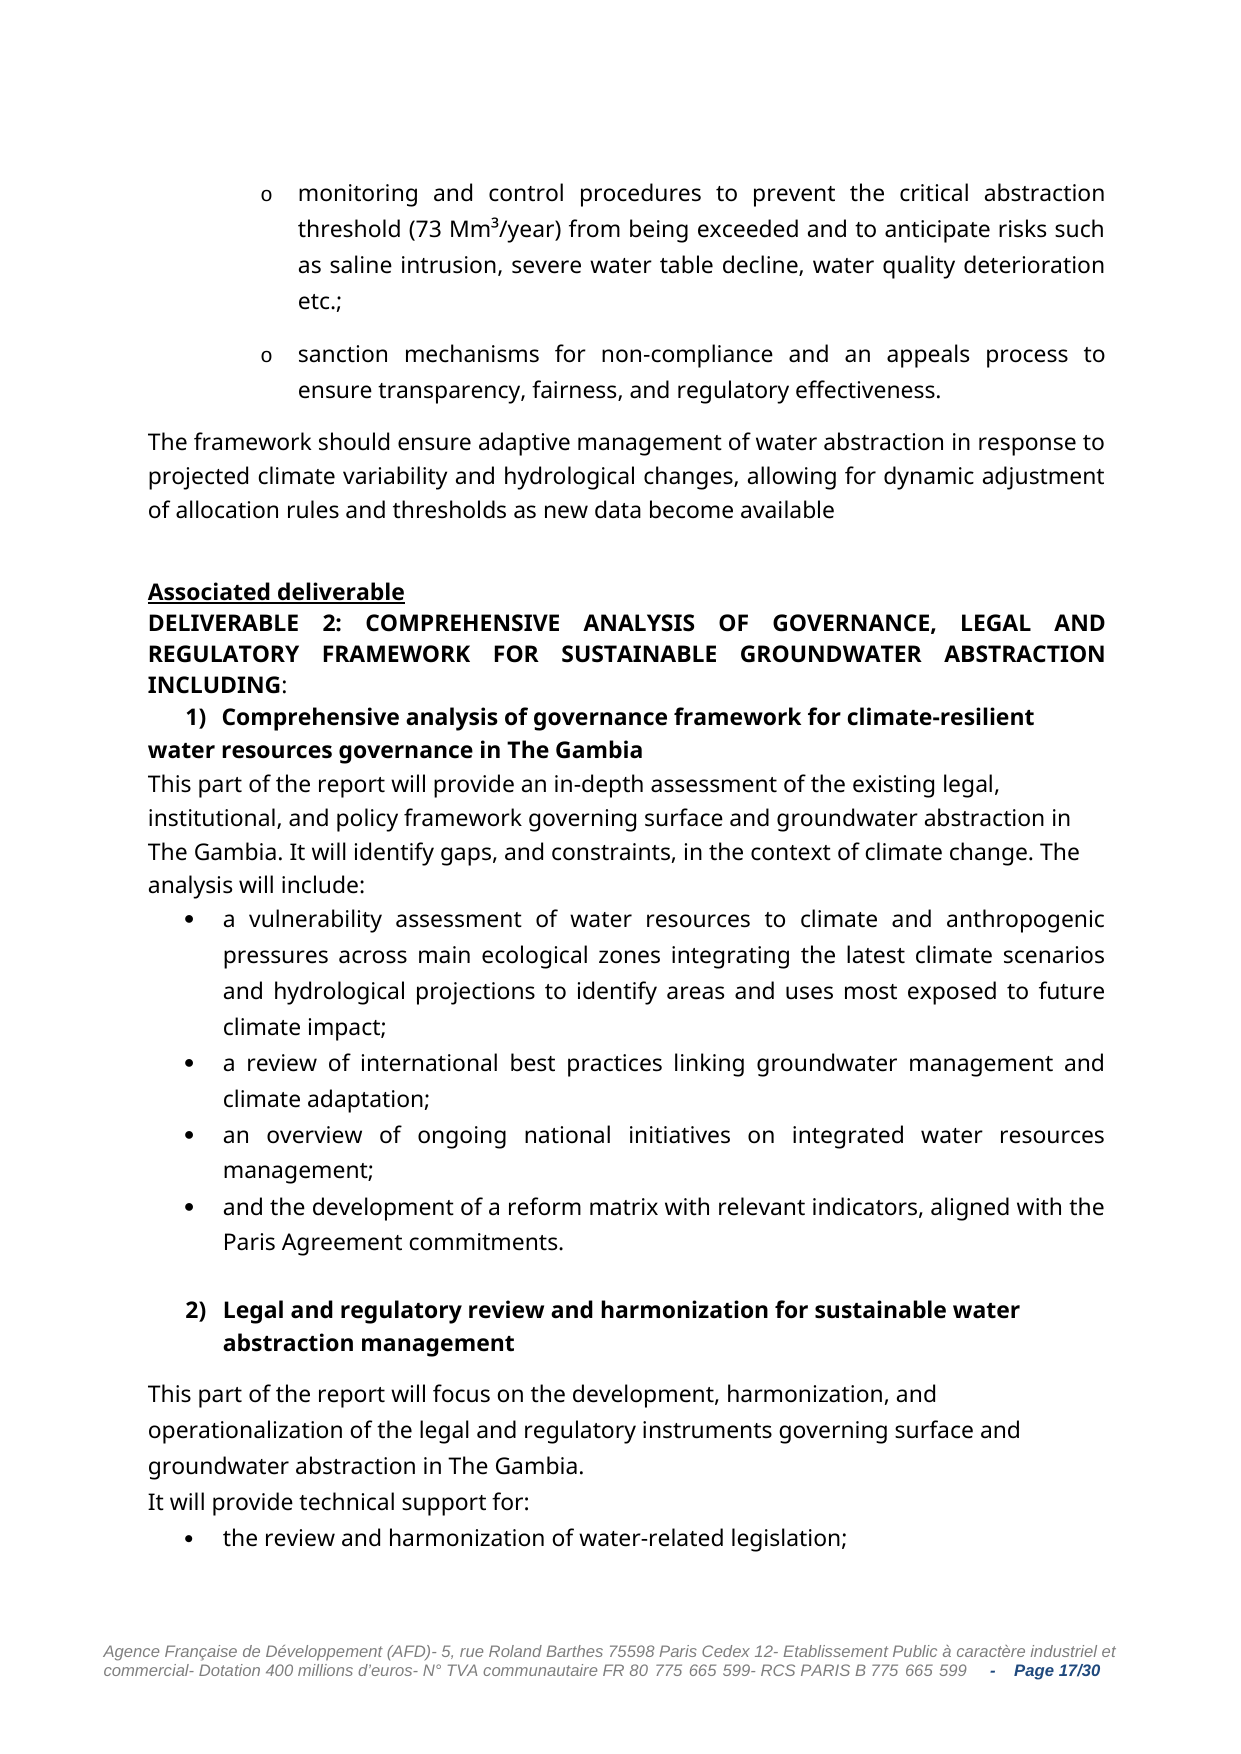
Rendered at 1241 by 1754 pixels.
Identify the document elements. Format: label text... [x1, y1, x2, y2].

text The framework should ensure adaptive management of water abstraction in response to projected climate variability and hydrological changes, allowing for dynamic adjustment of allocation rules and thresholds as new data become available [148, 426, 1106, 525]
list the review and harmonization of water-related legislation; [185, 1521, 1106, 1553]
list a review of international best practices linking groundwater management and climate adaptation; [185, 1047, 1106, 1114]
list and the development of a reform matrix with relevant indicators, aligned with the Paris Agreement commitments. [185, 1190, 1106, 1258]
text This part of the report will focus on the development, harmonization, and operationalization of the legal and regulatory instruments governing surface and groundwater abstraction in The Gambia. [148, 1378, 1106, 1481]
text It will provide technical support for: [148, 1486, 1106, 1517]
list an overview of ongoing national initiatives on integrated water resources management; [185, 1118, 1106, 1186]
list Legal and regulatory review and harmonization for sustainable water abstraction management [185, 1293, 1106, 1358]
list Comprehensive analysis of governance framework for climate-resilient water resources governance in The Gambia This part of the report will provide an in-depth assessment of the existing legal, institutional, and policy framework governing surface and groundwater abstraction in The Gambia. It will identify gaps, and constraints, in the context of climate change. The analysis will include: [148, 700, 1106, 900]
list a vulnerability assessment of water resources to climate and anthropogenic pressures across main ecological zones integrating the latest climate scenarios and hydrological projections to identify areas and uses most exposed to future climate impact; [185, 903, 1106, 1042]
list monitoring and control procedures to prevent the critical abstraction threshold (73 Mm³/year) from being exceeded and to anticipate risks such as saline intrusion, severe water table decline, water quality deterioration etc.; [260, 177, 1106, 316]
list sanction mechanisms for non-compliance and an appeals process to ensure transparency, fairness, and regulatory effectiveness. [260, 338, 1106, 405]
text Associated deliverable [148, 575, 1106, 607]
text DELIVERABLE 2: COMPREHENSIVE ANALYSIS OF GOVERNANCE, LEGAL AND REGULATORY FRAMEWORK FOR SUSTAINABLE GROUNDWATER ABSTRACTION INCLUDING: [148, 607, 1106, 700]
